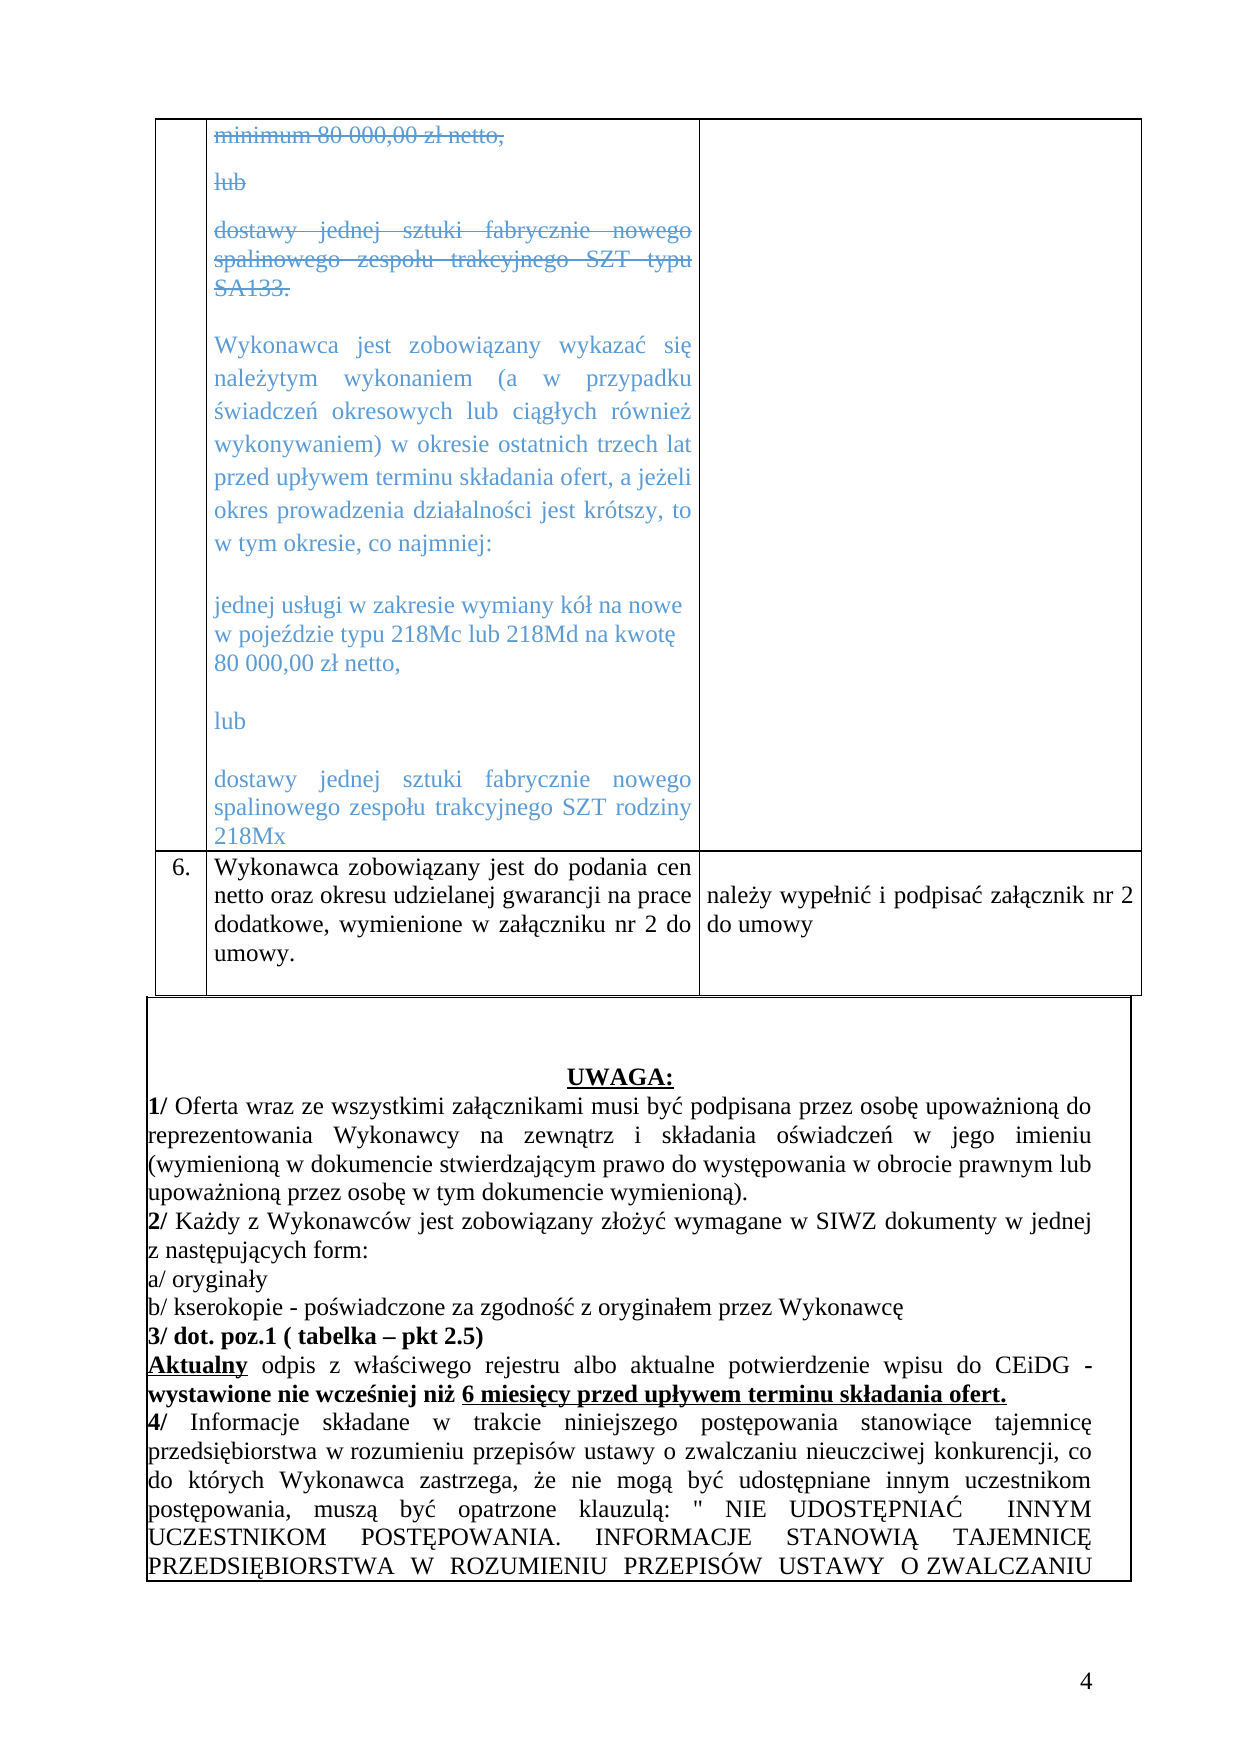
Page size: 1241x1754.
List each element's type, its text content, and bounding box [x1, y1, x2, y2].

text a/ oryginały [148, 1264, 1092, 1292]
table_cell 5. [156, 120, 206, 850]
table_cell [207, 120, 699, 850]
text 2/ Każdy z Wykonawców jest zobowiązany złożyć wymagane w SIWZ dokumenty w jednej z następujących form: [148, 1206, 1092, 1264]
table_cell należy wypełnić i podpisać załącznik nr 2 do umowy [700, 852, 1141, 995]
text 1/ Oferta wraz ze wszystkimi załącznikami musi być podpisana przez osobę upoważnioną do reprezentowania Wykonawcy na zewnątrz i składania oświadczeń w jego imieniu (wymienioną w dokumencie stwierdzającym prawo do występowania w obrocie prawnym lub upoważnioną przez osobę w tym dokumencie wymienioną). [148, 1091, 1092, 1206]
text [148, 1341, 1130, 1580]
text 3/ dot. poz.1 ( tabelka – pkt 2.5) [148, 1321, 1092, 1341]
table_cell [700, 120, 1141, 850]
text UWAGA: [148, 998, 1130, 1091]
table_cell 6. [156, 852, 206, 995]
table_cell Wykonawca zobowiązany jest do podania cen netto oraz okresu udzielanej gwarancji na prace dodatkowe, wymienione w załączniku nr 2 do umowy. [207, 852, 699, 995]
text b/ kserokopie - poświadczone za zgodność z oryginałem przez Wykonawcę [148, 1292, 1092, 1321]
